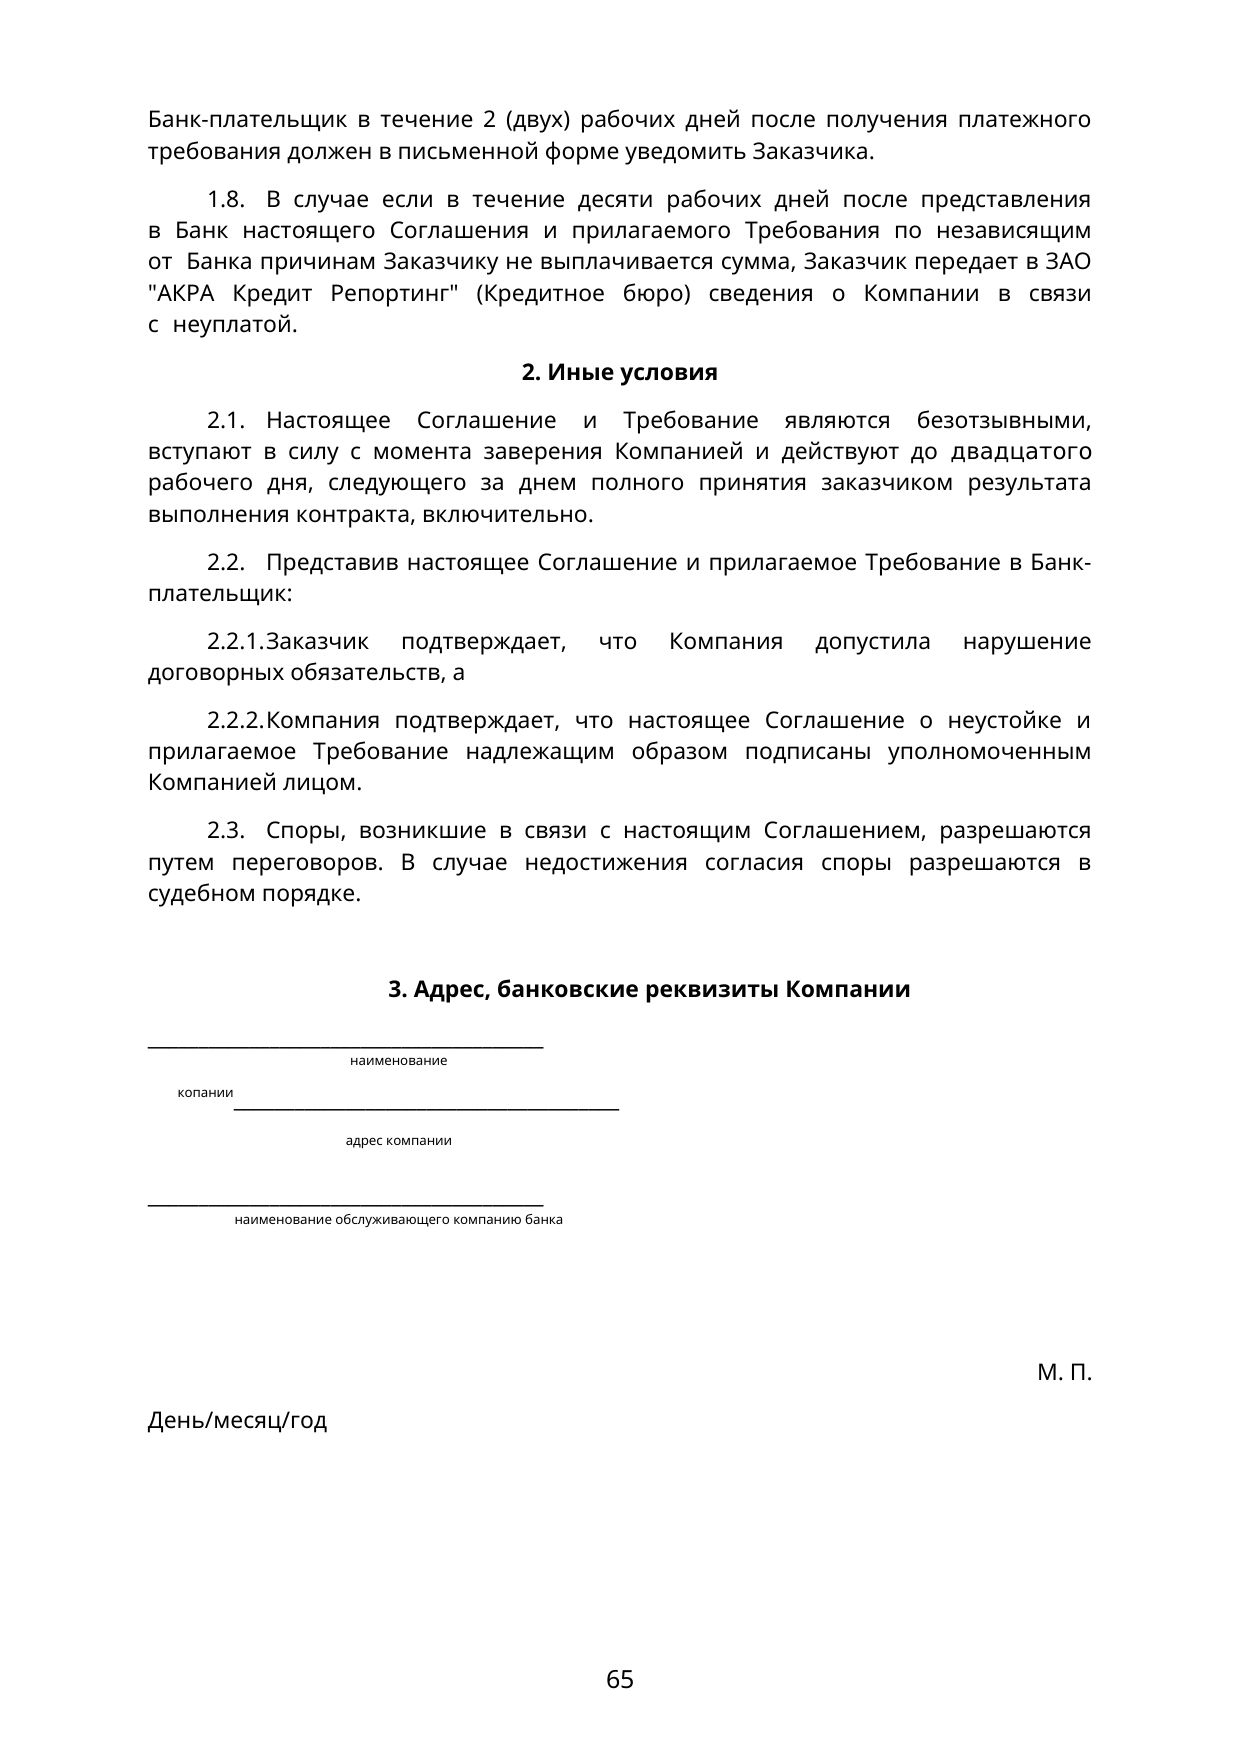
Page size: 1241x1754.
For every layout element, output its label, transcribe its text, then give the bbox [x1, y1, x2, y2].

text 2.2.2. Компания подтверждает, что настоящее Соглашение о неустойке и прилагаемое Требование надлежащим образом подписаны уполномоченным Компанией лицом. [148, 704, 1092, 797]
text 2.2. Представив настоящее Соглашение и прилагаемое Требование в Банк-плательщик: [148, 545, 1092, 608]
text 2.3. Споры, возникшие в связи с настоящим Соглашением, разрешаются путем переговоров. В случае недостижения согласия споры разрешаются в судебном порядке. [148, 814, 1092, 908]
text наименование копании______________________________________ [148, 1052, 650, 1114]
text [148, 103, 1092, 166]
text наименование обслуживающего компанию банка [148, 1210, 650, 1241]
text 2.1. Настоящее Соглашение и Требование являются безотзывными, вступают в силу с момента заверения Компанией и действуют до двадцатого рабочего дня, следующего за днем полного принятия заказчиком результата выполнения контракта, включительно. [148, 404, 1092, 529]
text 2.2.1. Заказчик подтверждает, что Компания допустила нарушение договорных обязательств, а [148, 624, 1092, 687]
text День/месяц/год [148, 1404, 1092, 1435]
text адрес компании [148, 1131, 650, 1162]
text _______________________________________ [148, 1179, 1092, 1210]
text М. П. [148, 1356, 1092, 1387]
text _______________________________________ [148, 1020, 1092, 1052]
text 2. Иные условия [148, 356, 1092, 387]
text 1.8. В случае если в течение десяти рабочих дней после представления в Банк настоящего Соглашения и прилагаемого Требования по независящим от Банка причинам Заказчику не выплачивается сумма, Заказчик передает в ЗАО "АКРА Кредит Репортинг" (Кредитное бюро) сведения о Компании в связи с неуплатой. [148, 183, 1092, 339]
text 3. Адрес, банковские реквизиты Компании [148, 972, 1092, 1004]
